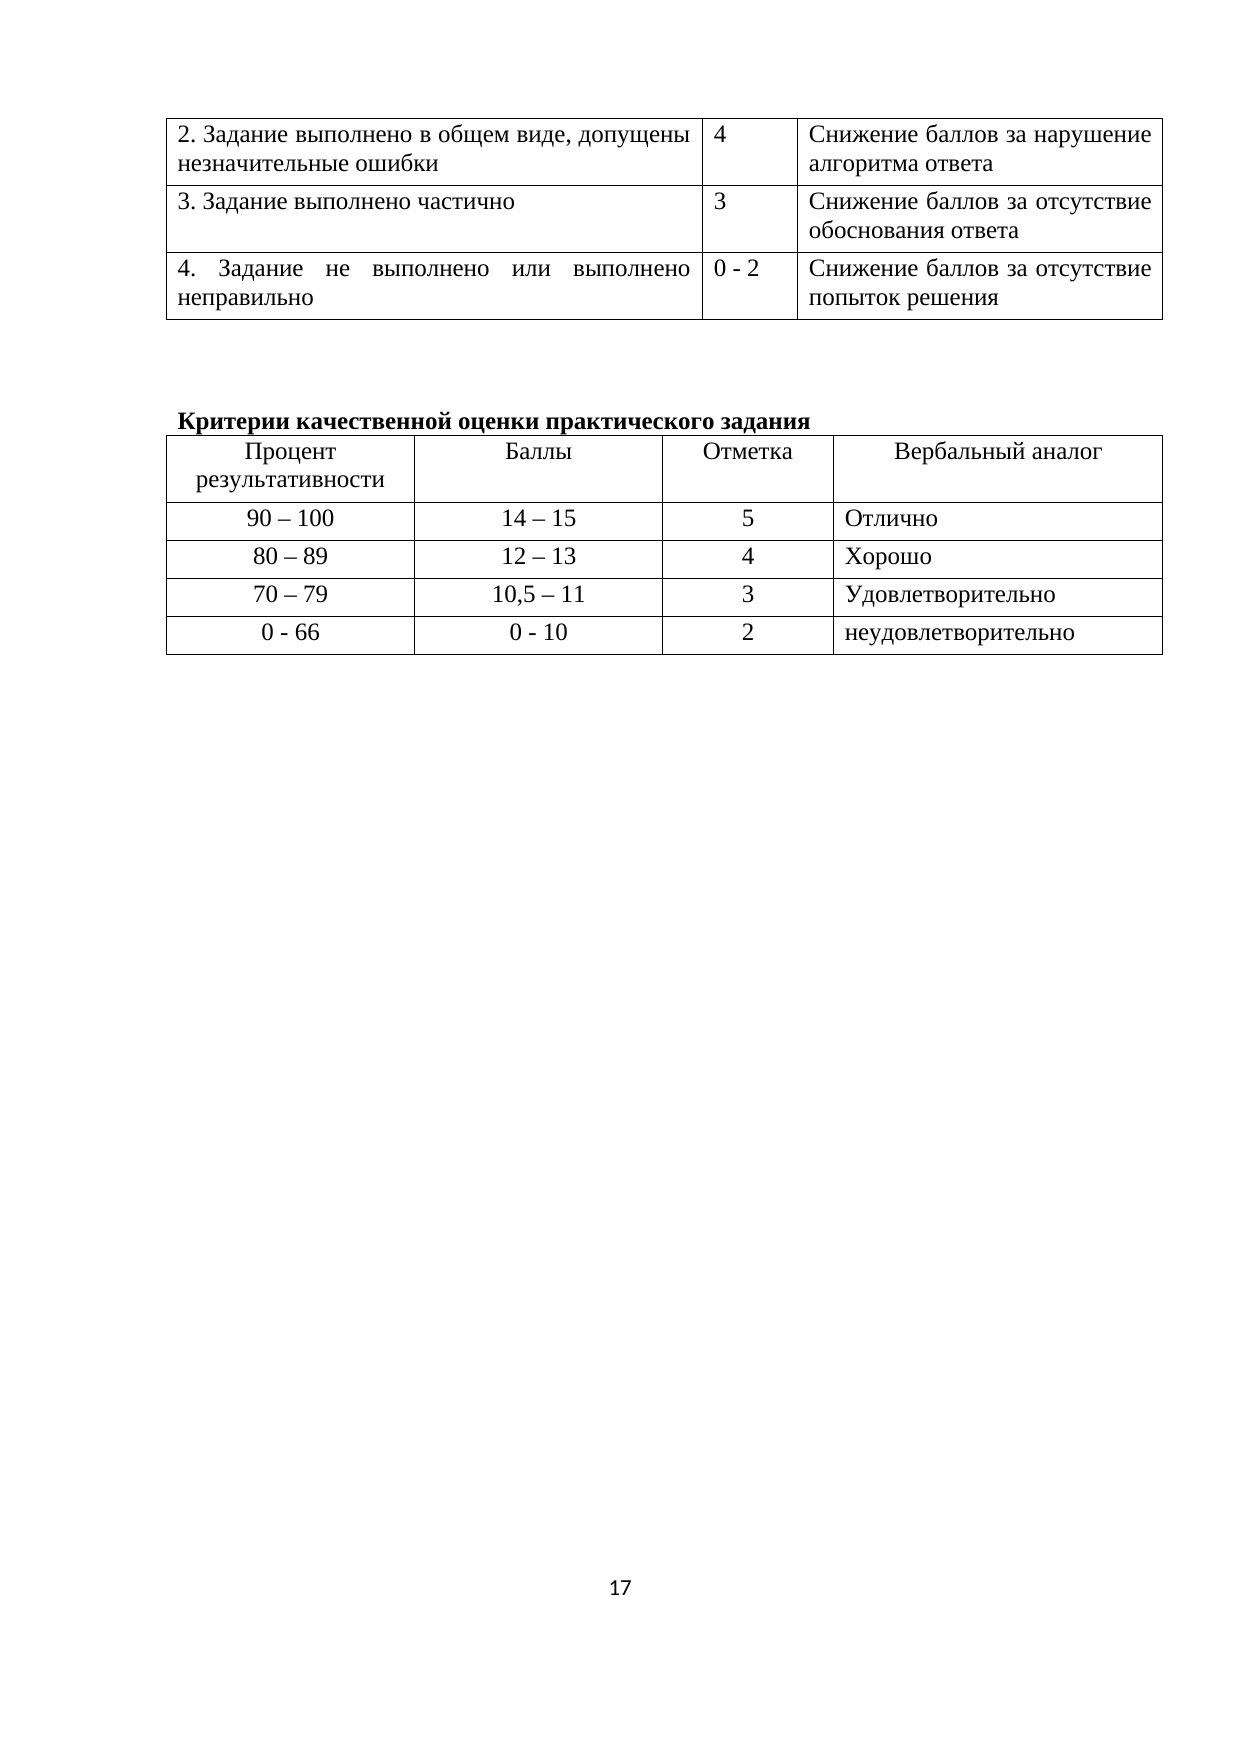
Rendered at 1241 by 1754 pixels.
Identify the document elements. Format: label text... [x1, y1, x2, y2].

table_cell 0 - 10 [415, 617, 662, 654]
table_cell Снижение баллов за отсутствие обоснования ответа [798, 186, 1162, 252]
table_cell 0 - 2 [703, 253, 797, 319]
table_cell 80 – 89 [167, 541, 414, 578]
table_cell 3 [663, 579, 833, 616]
text Критерии качественной оценки практического задания [177, 406, 1152, 435]
table_cell Удовлетворительно [834, 579, 1162, 616]
table_cell Снижение баллов за нарушение алгоритма ответа [798, 119, 1162, 185]
table_cell 4 [703, 119, 797, 185]
table_cell неудовлетворительно [834, 617, 1162, 654]
table_header Вербальный аналог [834, 436, 1162, 502]
table_cell Снижение баллов за отсутствие попыток решения [798, 253, 1162, 319]
table_header Процент результативности [167, 436, 414, 502]
table_cell Отлично [834, 503, 1162, 540]
table_cell 10,5 – 11 [415, 579, 662, 616]
table_cell Хорошо [834, 541, 1162, 578]
table_cell 4. Задание не выполнено или выполнено неправильно [167, 253, 702, 319]
table_cell 90 – 100 [167, 503, 414, 540]
table_cell 3 [703, 186, 797, 252]
table_cell 70 – 79 [167, 579, 414, 616]
table_cell 3. Задание выполнено частично [167, 186, 702, 252]
table_cell 5 [663, 503, 833, 540]
table_cell 0 - 66 [167, 617, 414, 654]
table_cell 2 [663, 617, 833, 654]
table_cell 12 – 13 [415, 541, 662, 578]
table_cell 4 [663, 541, 833, 578]
table_cell 14 – 15 [415, 503, 662, 540]
table_header Баллы [415, 436, 662, 502]
table_header Отметка [663, 436, 833, 502]
table_cell 2. Задание выполнено в общем виде, допущены незначительные ошибки [167, 119, 702, 185]
